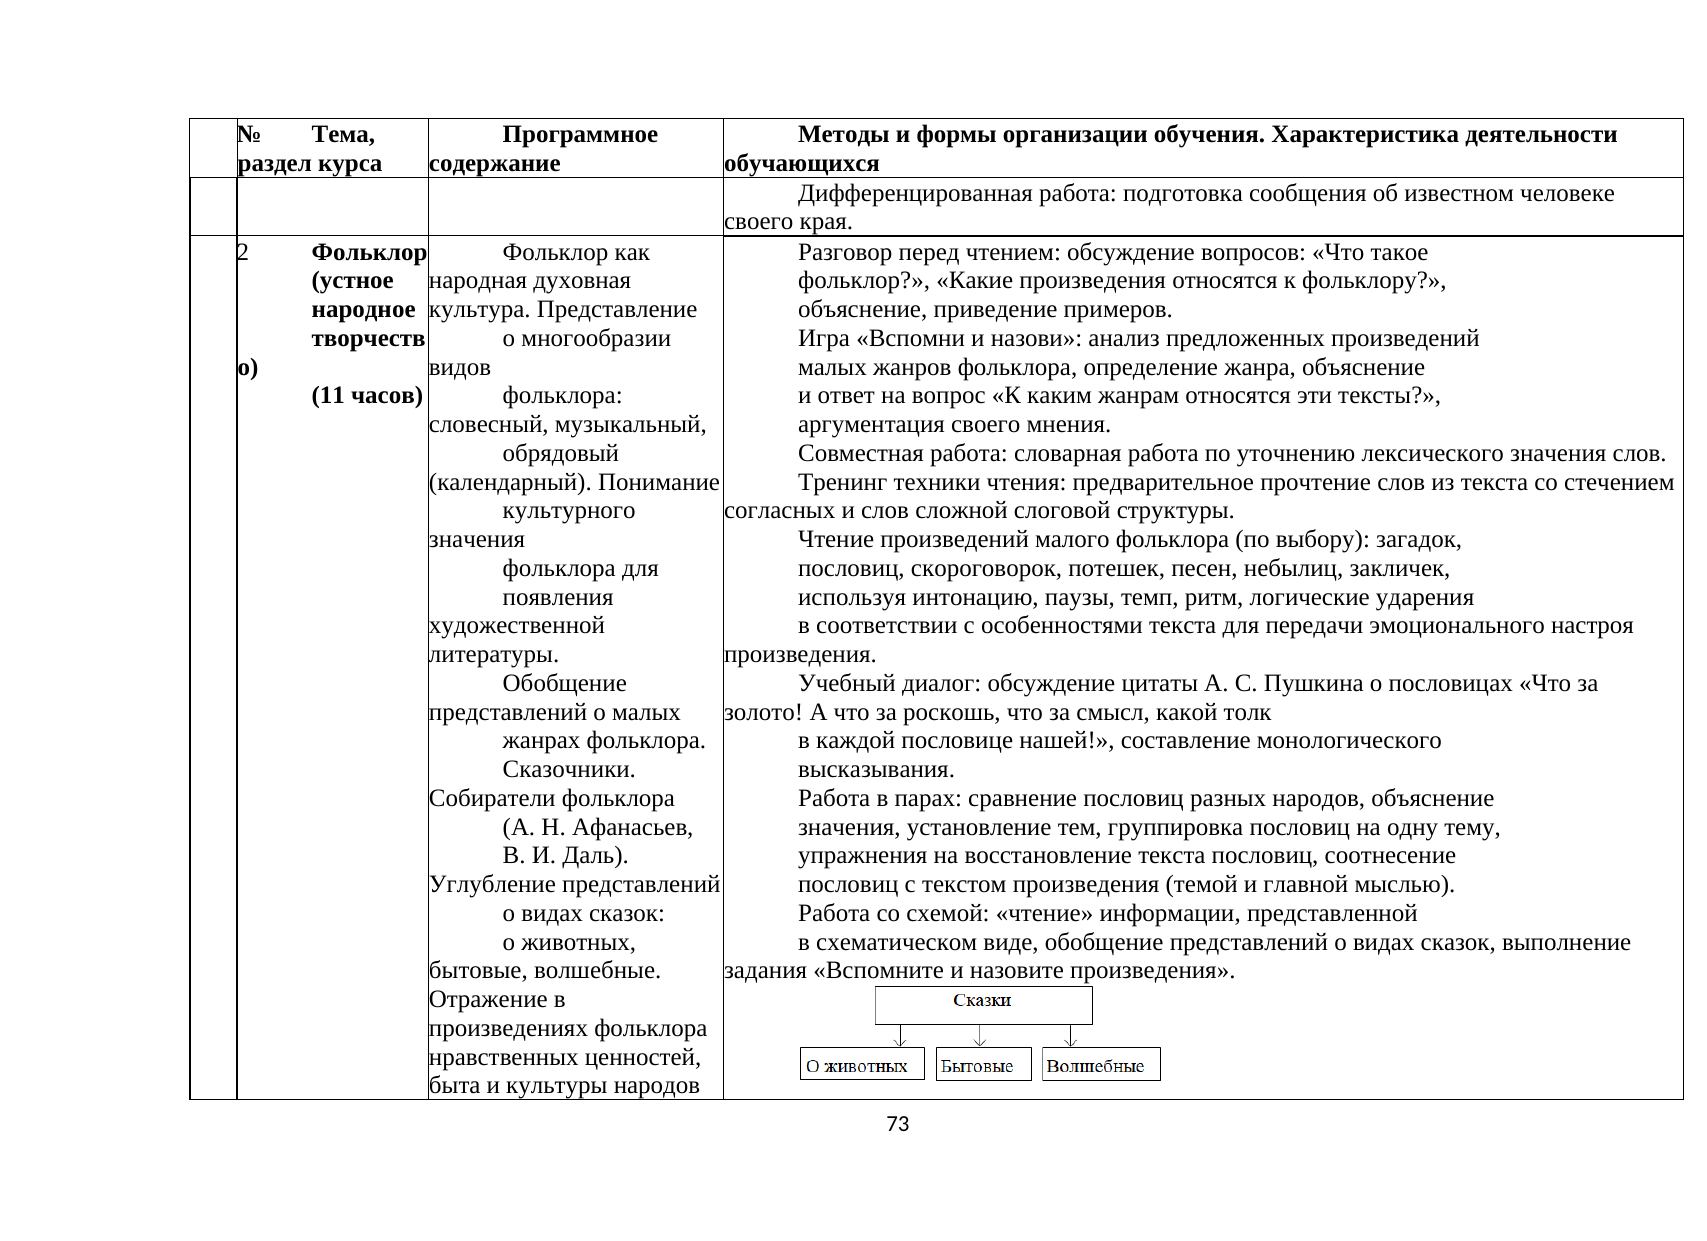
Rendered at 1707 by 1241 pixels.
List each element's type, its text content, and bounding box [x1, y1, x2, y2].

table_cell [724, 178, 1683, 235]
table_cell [238, 236, 428, 1099]
table_header Программное содержание [429, 119, 723, 177]
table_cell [238, 178, 428, 235]
table_cell 2 [191, 236, 236, 1099]
table_header Тема, раздел курса [238, 119, 428, 177]
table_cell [724, 237, 1683, 1099]
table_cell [429, 236, 723, 1099]
table_cell 1 [191, 178, 236, 235]
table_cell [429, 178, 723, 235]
table_header Методы и формы организации обучения. Характеристика деятельности обучающихся [724, 119, 1683, 177]
picture [797, 984, 1163, 1082]
table_header № [190, 119, 237, 177]
